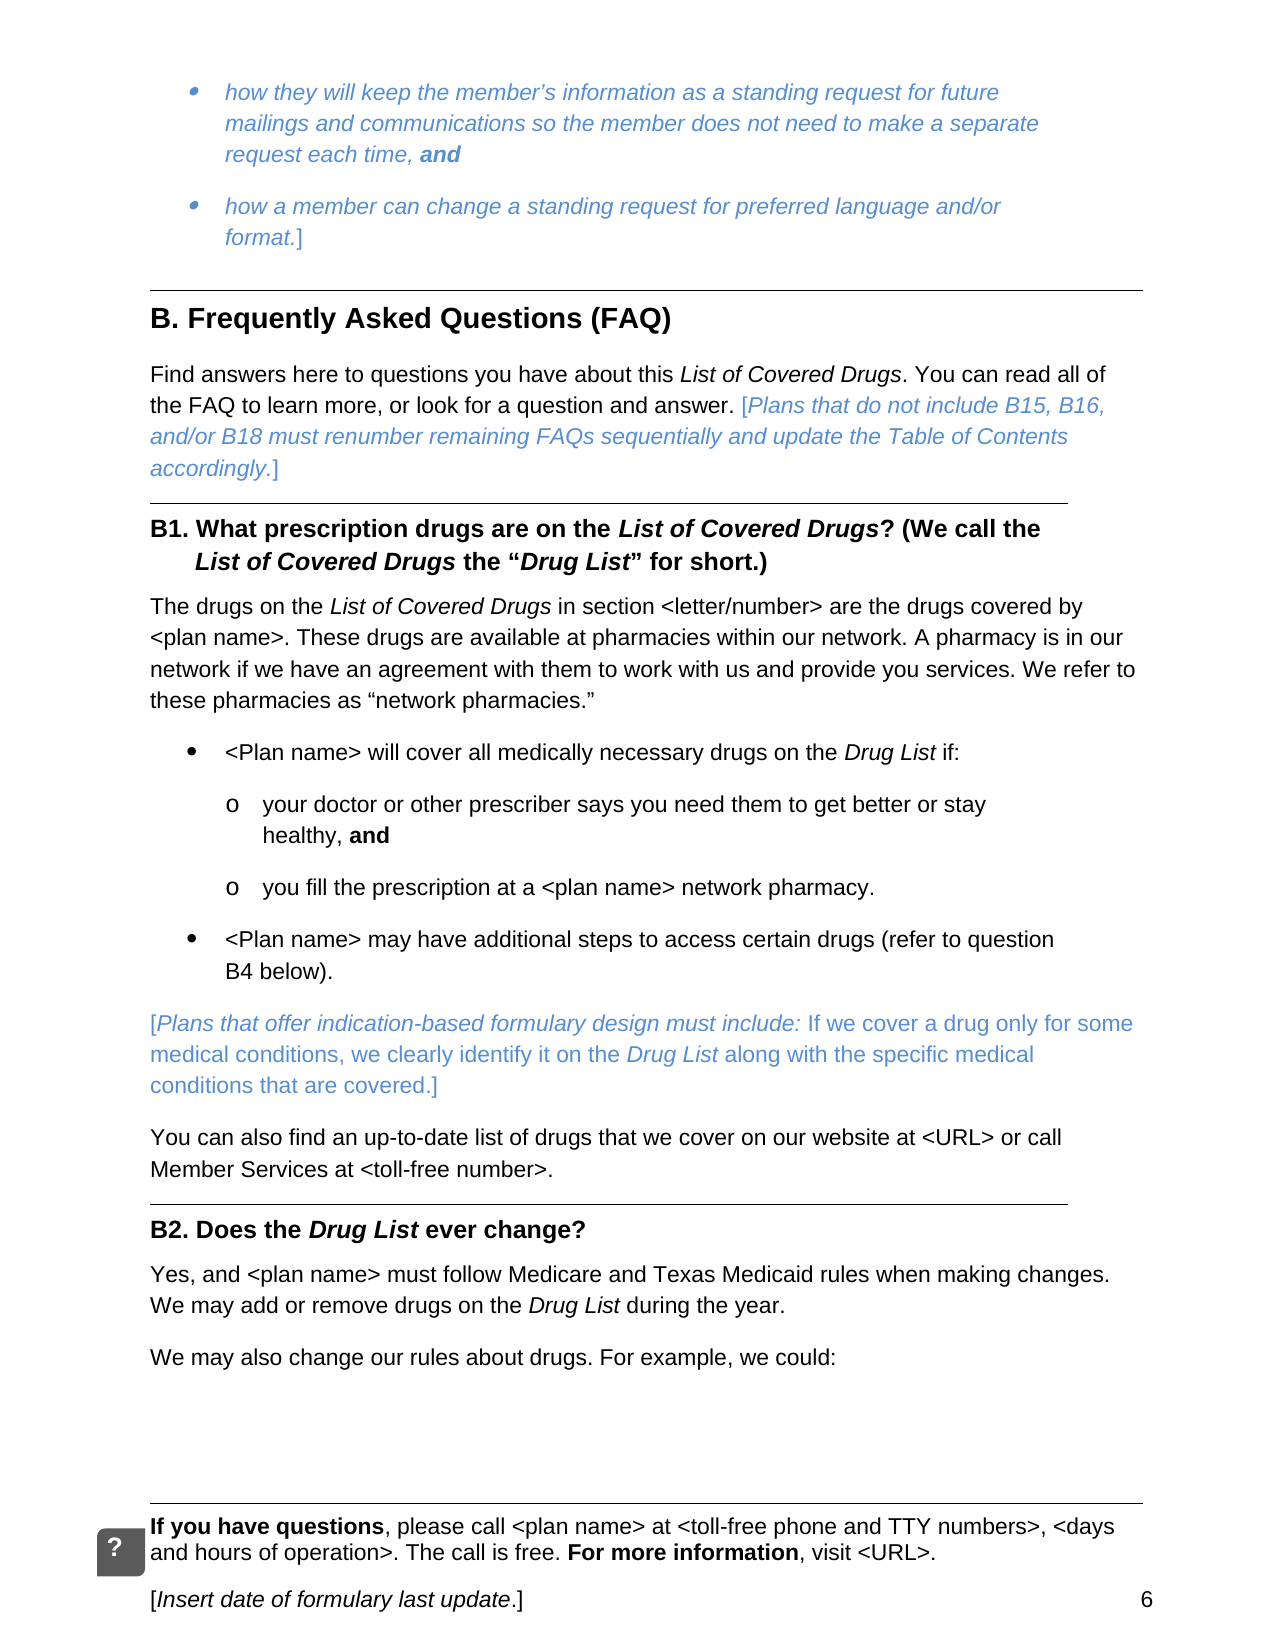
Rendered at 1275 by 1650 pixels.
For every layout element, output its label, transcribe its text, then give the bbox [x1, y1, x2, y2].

text The drugs on the List of Covered Drugs in section <letter/number> are the drugs covered by <plan name>. These drugs are available at pharmacies within our network. A pharmacy is in our network if we have an agreement with them to work with us and provide you services. We refer to these pharmacies as “network pharmacies.” [150, 589, 1143, 714]
list how they will keep the member’s information as a standing request for future mailings and communications so the member does not need to make a separate request each time, and [187, 75, 1068, 169]
subtitle B2. Does the Drug List ever change? [150, 1205, 1068, 1245]
text Yes, and <plan name> must follow Medicare and Texas Medicaid rules when making changes. We may add or remove drugs on the Drug List during the year. [150, 1257, 1143, 1320]
list how a member can change a standing request for preferred language and/or format.] [187, 189, 1068, 252]
text your doctor or other prescriber says you need them to get better or stay healthy, and [225, 787, 1068, 850]
list <Plan name> will cover all medically necessary drugs on the Drug List if: [187, 735, 1068, 767]
text Find answers here to questions you have about this List of Covered Drugs. You can read all of the FAQ to learn more, or look for a question and answer. [Plans that do not include B15, B16, and/or B18 must renumber remaining FAQs sequentially and update the Table of Contents accordingly.] [150, 357, 1143, 482]
subtitle Frequently Asked Questions (FAQ) [150, 291, 1143, 336]
list You can also find an up-to-date list of drugs that we cover on our website at <URL> or call Member Services at <toll-free number>. [150, 1121, 1143, 1183]
text you fill the prescription at a <plan name> network pharmacy. [225, 871, 1068, 902]
list <Plan name> may have additional steps to access certain drugs (refer to question B4 below). [187, 923, 1068, 985]
subtitle B1. What prescription drugs are on the List of Covered Drugs? (We call the List of Covered Drugs the “Drug List” for short.) [150, 504, 1068, 577]
list [Plans that offer indication-based formulary design must include: If we cover a drug only for some medical conditions, we clearly identify it on the Drug List along with the specific medical conditions that are covered.] [150, 1006, 1143, 1100]
text We may also change our rules about drugs. For example, we could: [150, 1341, 1143, 1372]
